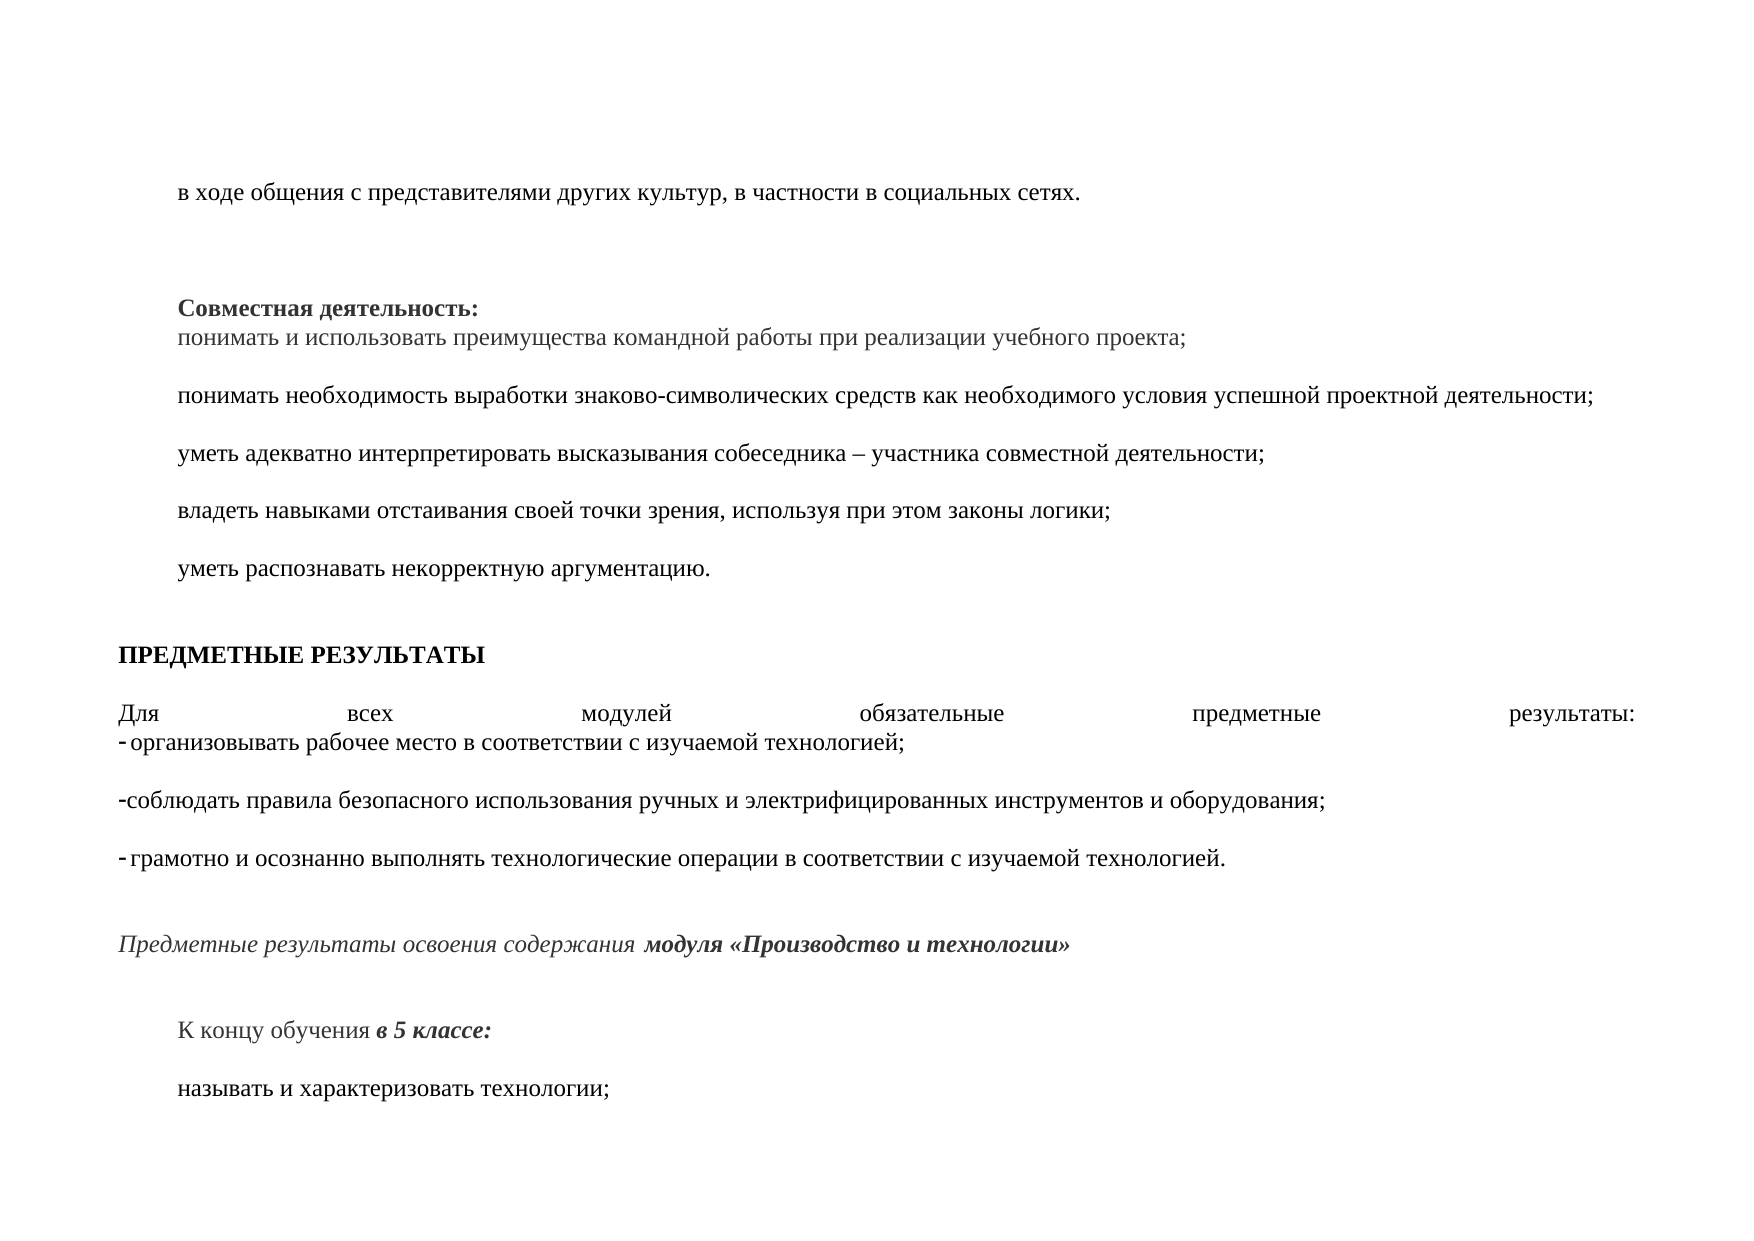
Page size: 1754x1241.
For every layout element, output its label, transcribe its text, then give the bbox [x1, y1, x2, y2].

text владеть навыками отстаивания своей точки зрения, используя при этом законы логики; [118, 496, 1636, 524]
text называть и характеризовать технологии; [118, 1073, 1636, 1101]
text соблюдать правила безопасного использования ручных и электрифицированных инструментов и оборудования; [118, 785, 1636, 813]
text понимать и использовать преимущества командной работы при реализации учебного проекта; [118, 322, 1636, 351]
text ПРЕДМЕТНЫЕ РЕЗУЛЬТАТЫ [118, 611, 1636, 669]
text Для всех модулей обязательные предметные результаты:  организовывать рабочее место в соответствии с изучаемой технологией; [118, 698, 1636, 756]
text Совместная деятельность: [118, 293, 1636, 322]
text понимать необходимость выработки знаково-символических средств как необходимого условия успешной проектной деятельности; [118, 380, 1636, 408]
text К концу обучения в 5 классе: [118, 1015, 1636, 1043]
text уметь распознавать некорректную аргументацию. [118, 553, 1636, 582]
text Предметные результаты освоения содержания модуля «Производство и технологии» [118, 901, 1636, 958]
text  грамотно и осознанно выполнять технологические операции в соответствии с изучаемой технологией. [118, 843, 1636, 871]
text в ходе общения с представителями других культур, в частности в социальных сетях. [118, 177, 1636, 206]
text уметь адекватно интерпретировать высказывания собеседника – участника совместной деятельности; [118, 438, 1636, 466]
